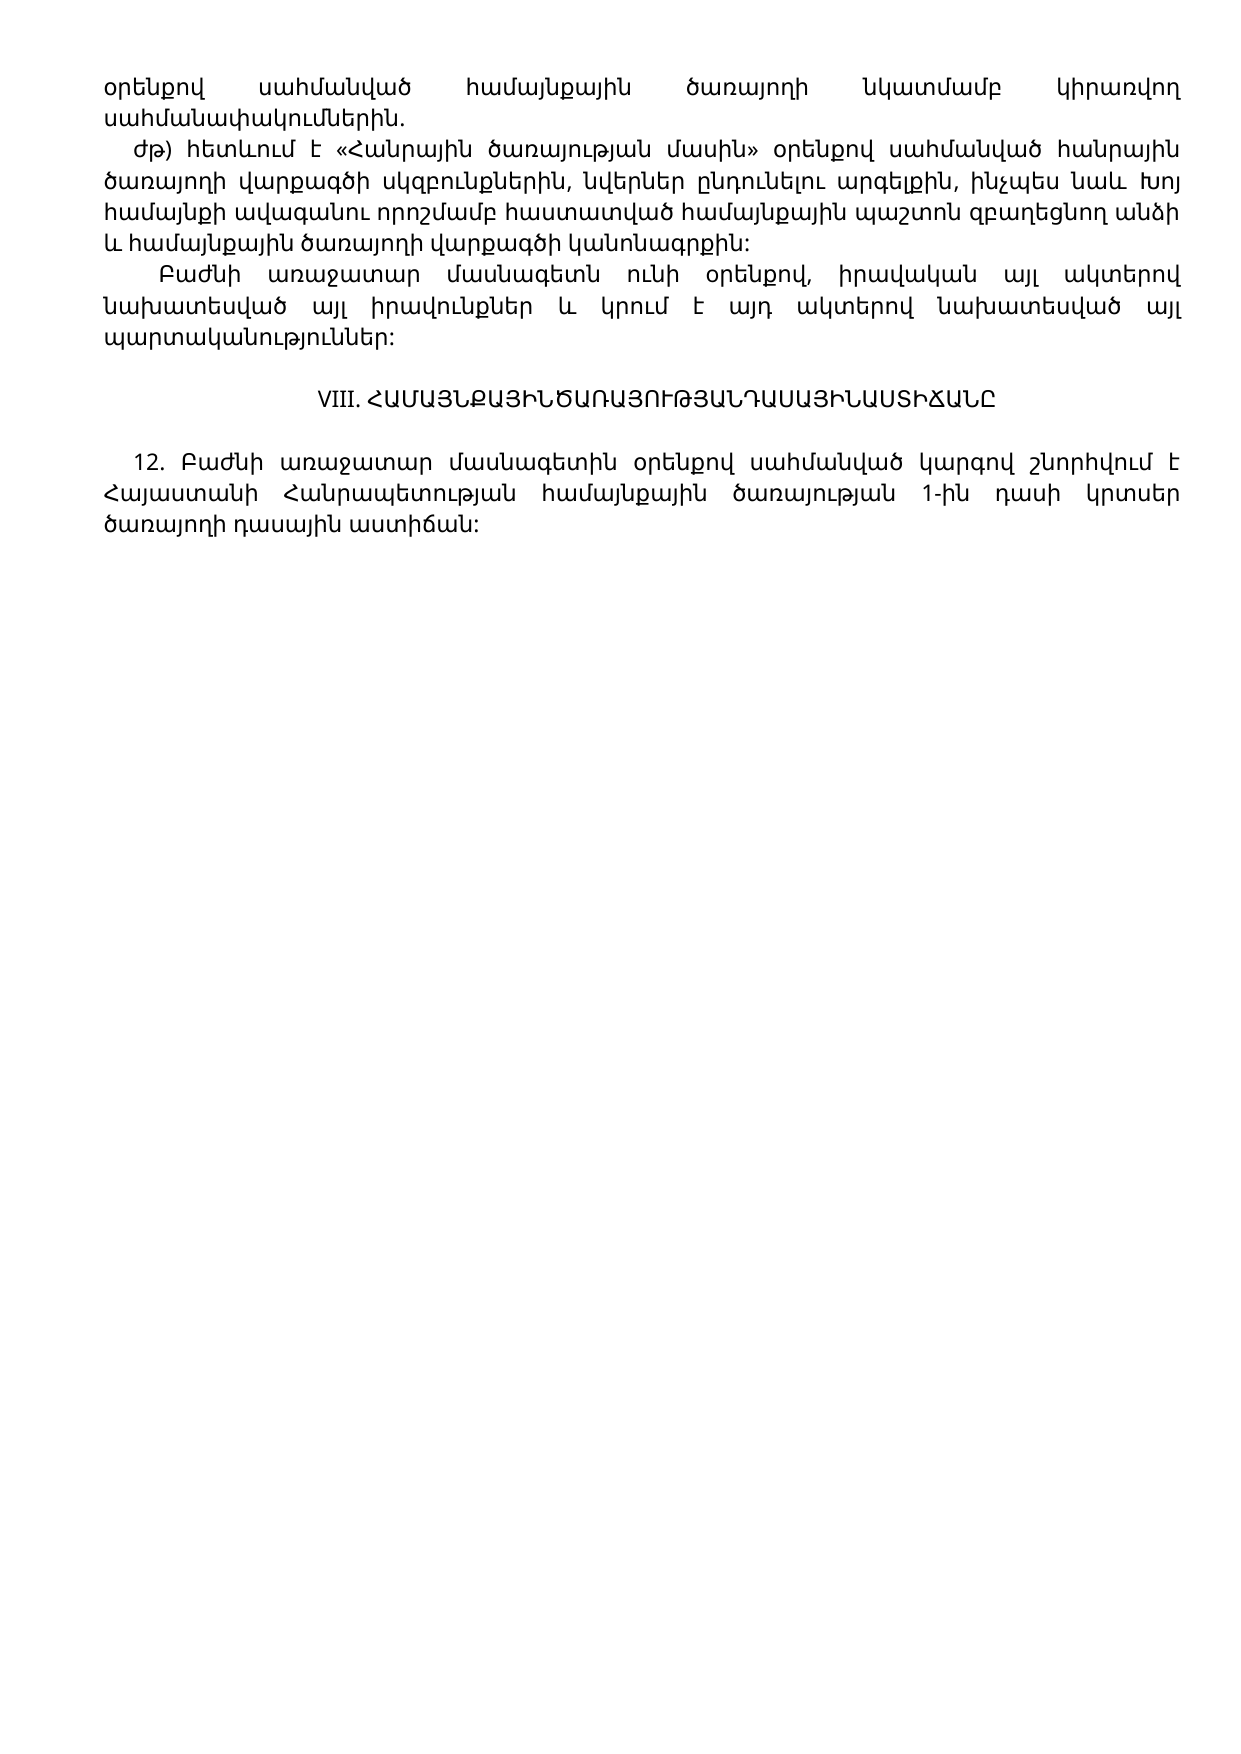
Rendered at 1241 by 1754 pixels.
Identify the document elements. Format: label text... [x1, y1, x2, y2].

text VIII. ՀԱՄԱՅՆՔԱՅԻՆԾԱՌԱՅՈՒԹՅԱՆԴԱՍԱՅԻՆԱՍՏԻՃԱՆԸ [103, 383, 1181, 414]
text 12. Բաժնի առաջատար մասնագետին օրենքով սահմանված կարգով շնորհվում է Հայաստանի Հանրապետության համայնքային ծառայության 1-ին դասի կրտսեր ծառայողի դասային աստիճան: [103, 446, 1181, 539]
text ժթ) հետևում է «Հանրային ծառայության մասին» օրենքով սահմանված հանրային ծառայողի վարքագծի սկզբունքներին, նվերներ ընդունելու արգելքին, ինչպես նաև Խոյ համայնքի ավագանու որոշմամբ հաստատված համայնքային պաշտոն զբաղեցնող անձի և համայնքային ծառայողի վարքագծի կանոնագրքին: [103, 133, 1181, 258]
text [103, 71, 1181, 133]
text Բաժնի առաջատար մասնագետն ունի oրենքով, իրավական այլ ակտերով նախատեսված այլ իրավունքներ և կրում է այդ ակտերով նախատեսված այլ պարտականություններ: [103, 258, 1181, 352]
